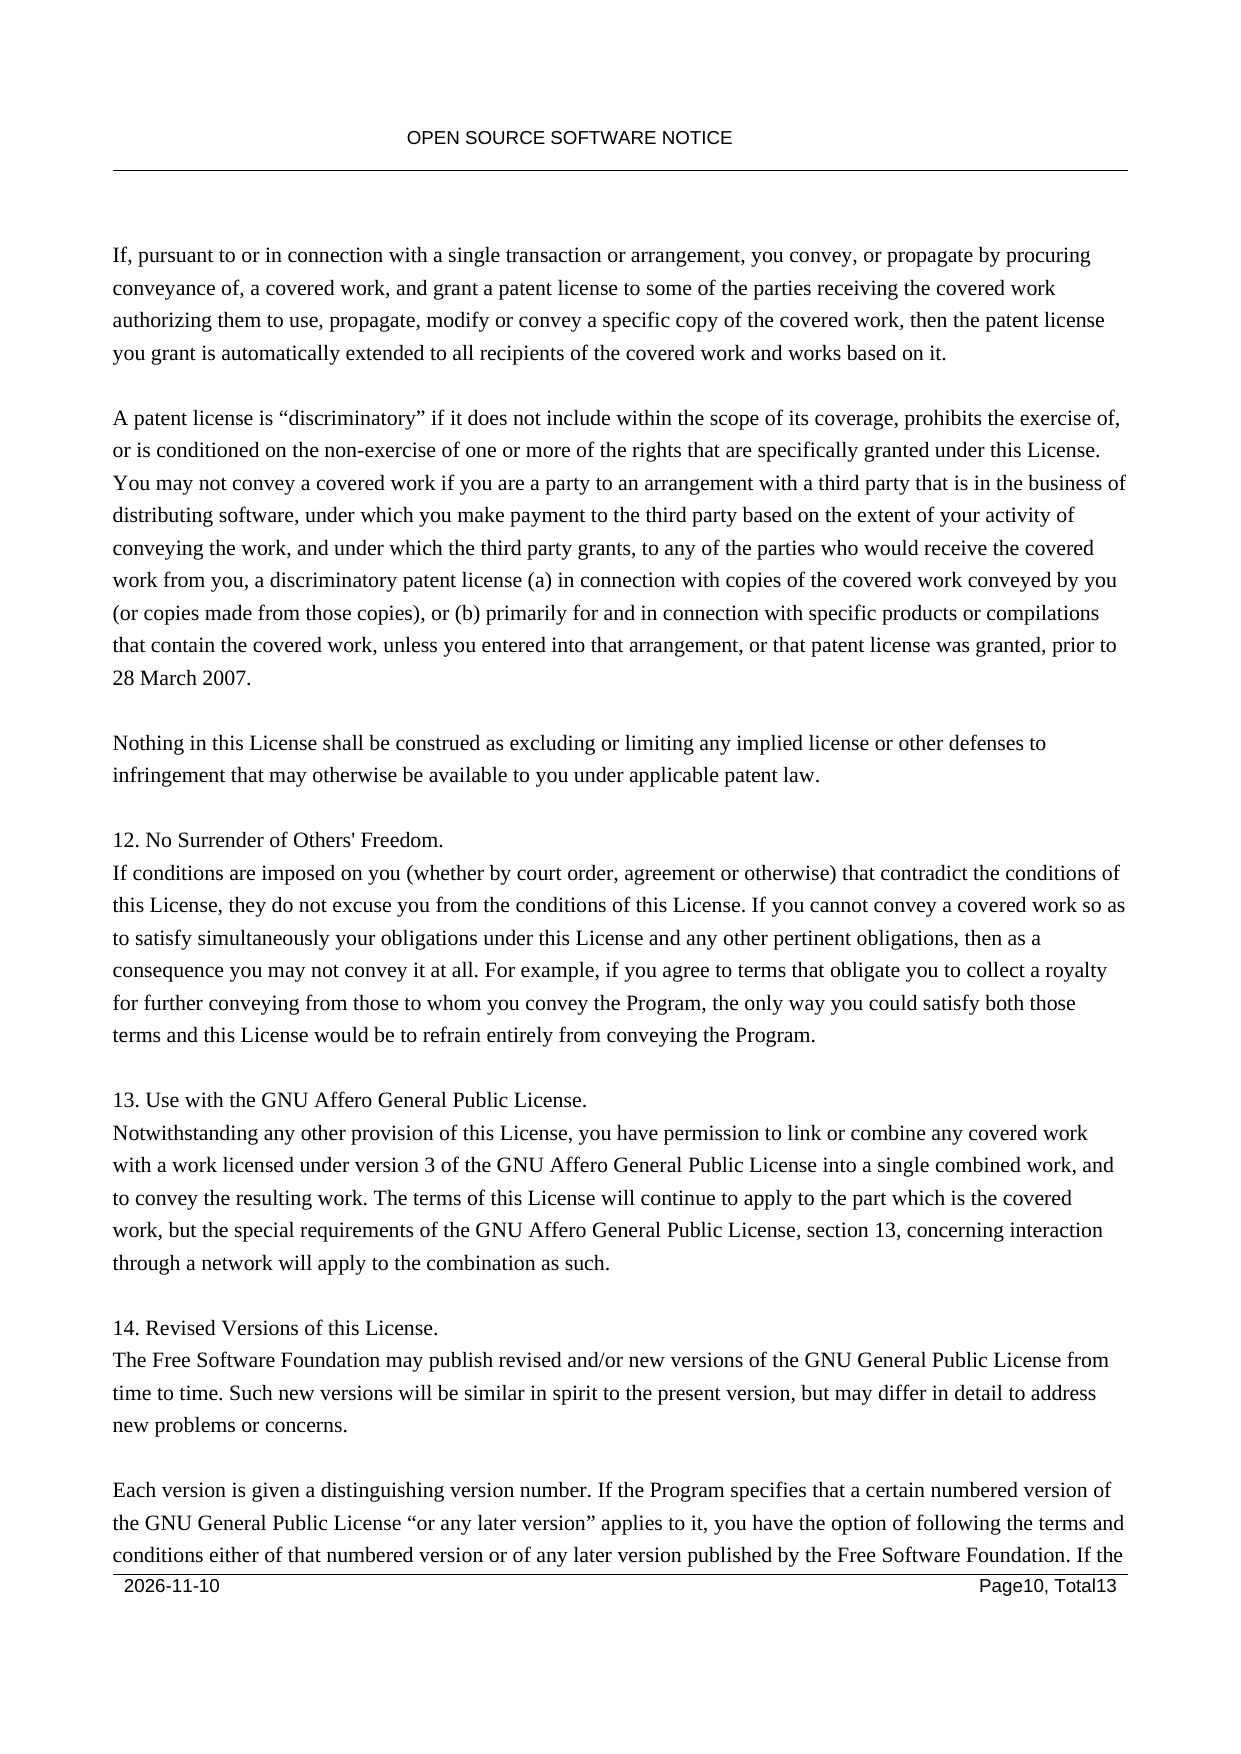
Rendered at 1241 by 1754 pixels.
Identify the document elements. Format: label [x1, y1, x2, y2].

text [112, 206, 1128, 1571]
